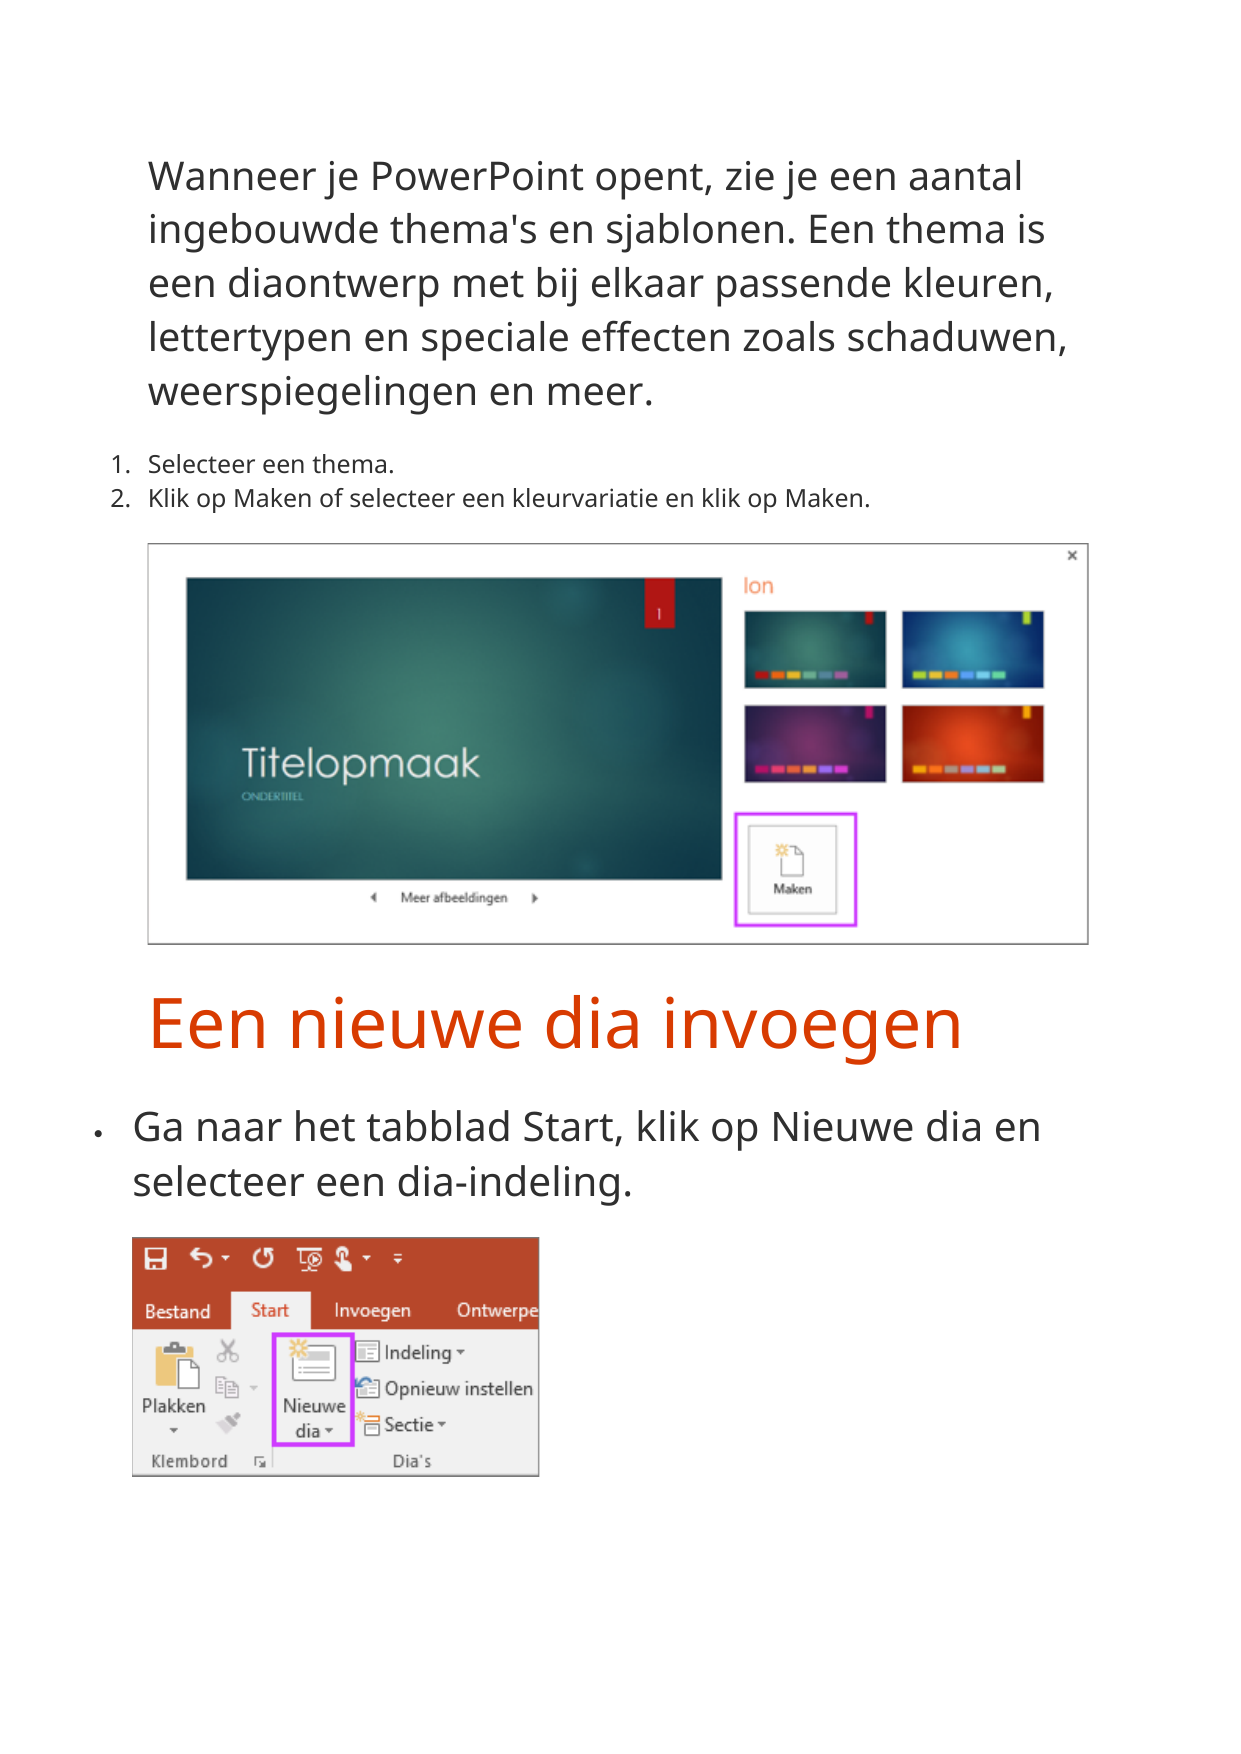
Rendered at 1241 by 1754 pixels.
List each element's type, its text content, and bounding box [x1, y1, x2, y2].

list Klik op Maken of selecteer een kleurvariatie en klik op Maken. [110, 481, 1093, 515]
list Selecteer een thema. [110, 447, 1093, 481]
picture [132, 1237, 540, 1477]
text Wanneer je PowerPoint opent, zie je een aantal ingebouwde thema's en sjablonen. Een thema is een diaontwerp met bij elkaar passende kleuren, lettertypen en speciale effecten zoals schaduwen, weerspiegelingen en meer. [148, 148, 1093, 417]
picture [147, 543, 1089, 945]
text Een nieuwe dia invoegen [148, 973, 1093, 1069]
list Ga naar het tabblad Start, klik op Nieuwe dia en selecteer een dia-indeling. [94, 1098, 1093, 1208]
